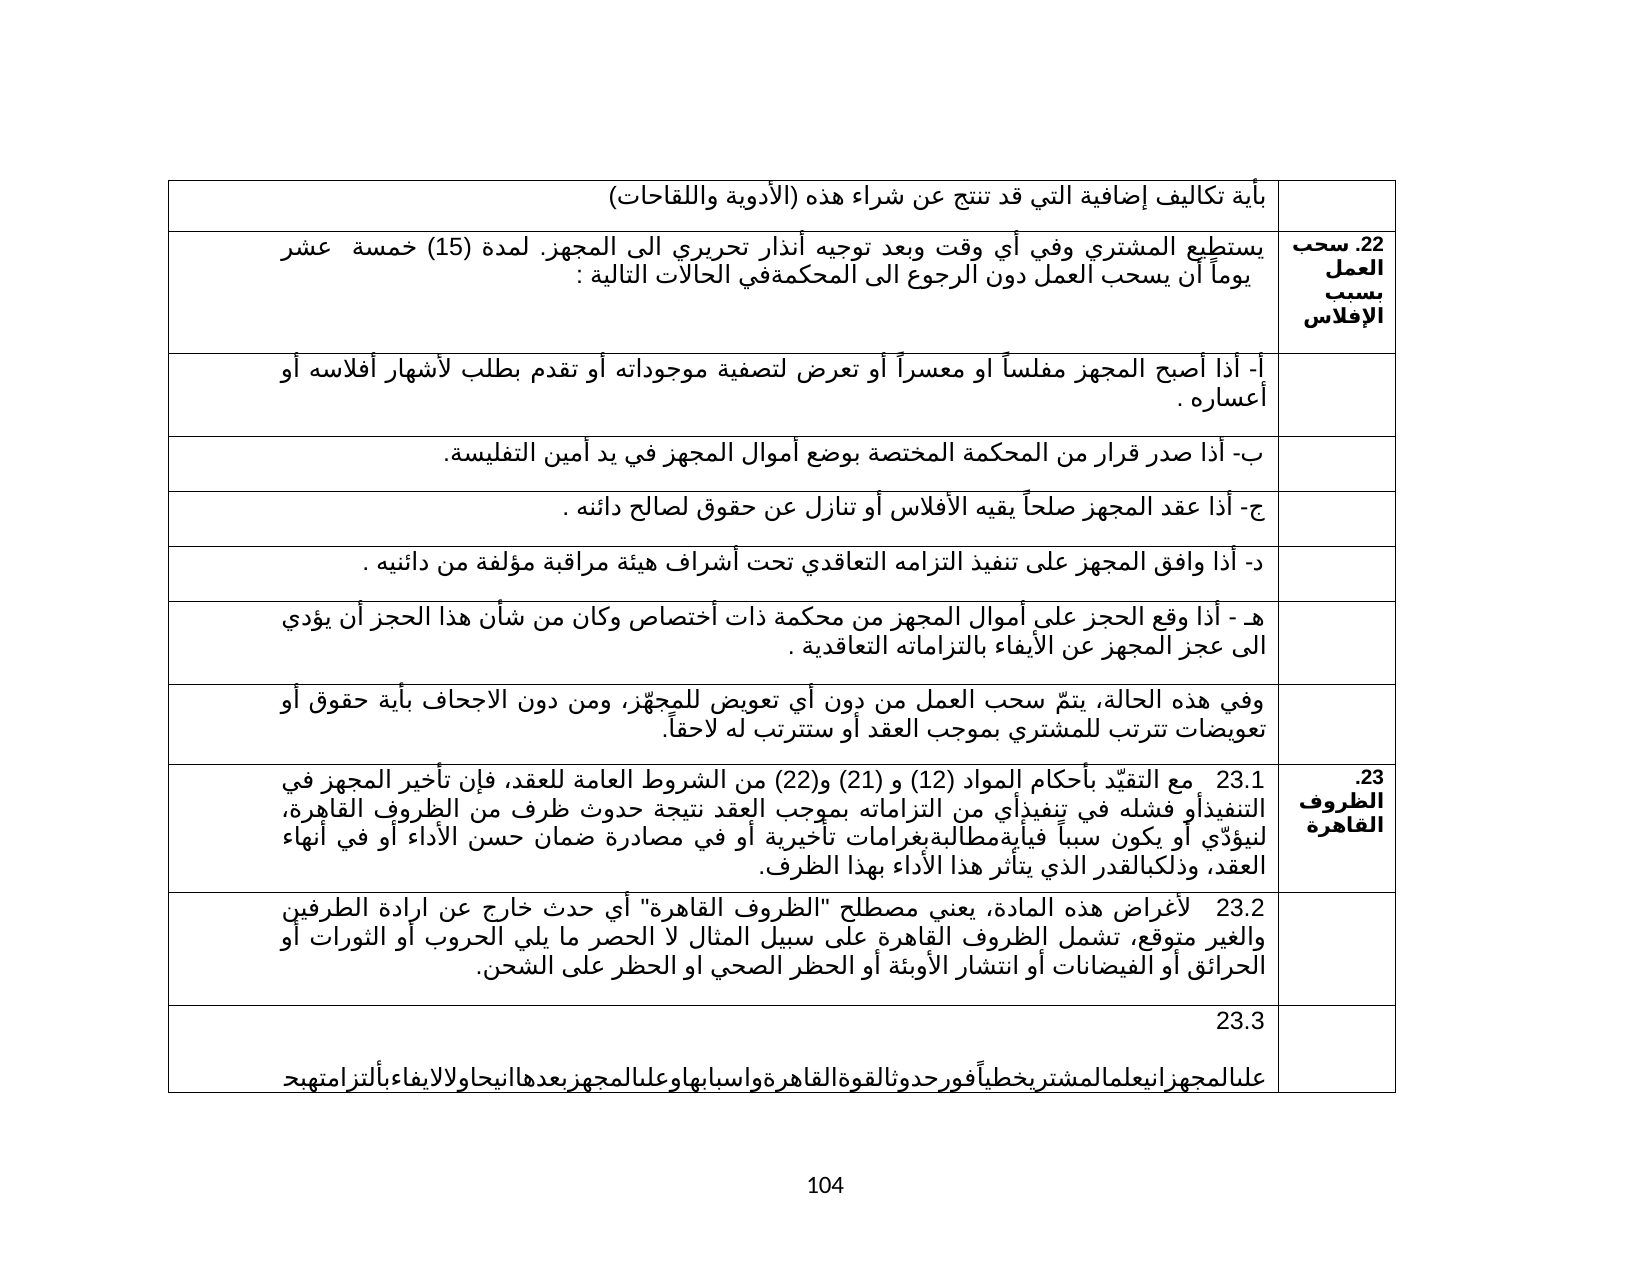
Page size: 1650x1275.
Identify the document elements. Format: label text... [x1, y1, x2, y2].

table_cell ج- أذا عقد المجهز صلحاً يقيه الأفلاس أو تنازل عن حقوق لصالح دائنه . [169, 492, 1278, 546]
table_cell 23.2 لأغراض هذه المادة، يعني مصطلح "الظروف القاهرة" أي حدث خارج عن ارادة الطرفين والغير متوقع، تشمل الظروف القاهرة على سبيل المثال لا الحصر ما يلي الحروب أو الثورات أو الحرائق أو الفيضانات أو انتشار الأوبئة أو الحظر الصحي او الحظر على الشحن. [169, 893, 1278, 1004]
table_cell أ- أذا أصبح المجهز مفلساً او معسراً أو تعرض لتصفية موجوداته أو تقدم بطلب لأشهار أفلاسه أو أعساره . [169, 354, 1278, 436]
table_cell [1279, 685, 1395, 764]
table_cell د- أذا وافق المجهز على تنفيذ التزامه التعاقدي تحت أشراف هيئة مراقبة مؤلفة من دائنيه . [169, 547, 1278, 601]
table_cell [1279, 354, 1395, 436]
table_cell [1279, 893, 1395, 1004]
table_cell [1279, 547, 1395, 601]
table_cell 23. الظروف القاهرة [1279, 765, 1395, 892]
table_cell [169, 1006, 1278, 1092]
table_cell [1279, 437, 1395, 491]
table_cell ب- أذا صدر قرار من المحكمة المختصة بوضع أموال المجهز في يد أمين التفليسة. [169, 437, 1278, 491]
table_cell [1279, 492, 1395, 546]
table_cell هـ - أذا وقع الحجز على أموال المجهز من محكمة ذات أختصاص وكان من شأن هذا الحجز أن يؤدي الى عجز المجهز عن الأيفاء بالتزاماته التعاقدية . [169, 602, 1278, 684]
table_cell وفي هذه الحالة، يتمّ سحب العمل من دون أي تعويض للمجهّز، ومن دون الاجحاف بأية حقوق أو تعويضات تترتب للمشتري بموجب العقد أو ستترتب له لاحقاً. [169, 685, 1278, 764]
table_cell 22. سحب العمل بسبب الإفلاس [1279, 232, 1395, 353]
table_cell 23.1 مع التقيّد بأحكام المواد (12) و (21) و(22) من الشروط العامة للعقد، فإن تأخير المجهز في التنفيذأو فشله في تنفيذأي من التزاماته بموجب العقد نتيجة حدوث ظرف من الظروف القاهرة، لنيؤدّي أو يكون سبباً فيأيةمطالبةبغرامات تأخيرية أو في مصادرة ضمان حسن الأداء أو في أنهاء العقد، وذلكبالقدر الذي يتأثر هذا الأداء بهذا الظرف. [169, 765, 1278, 892]
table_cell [169, 181, 1278, 231]
table_cell [1279, 181, 1395, 231]
table_cell [1279, 1006, 1395, 1092]
table_cell يستطيع المشتري وفي أي وقت وبعد توجيه أنذار تحريري الى المجهز. لمدة (15) خمسة عشر يوماً أن يسحب العمل دون الرجوع الى المحكمةفي الحالات التالية : [169, 232, 1278, 353]
table_cell [1279, 602, 1395, 684]
